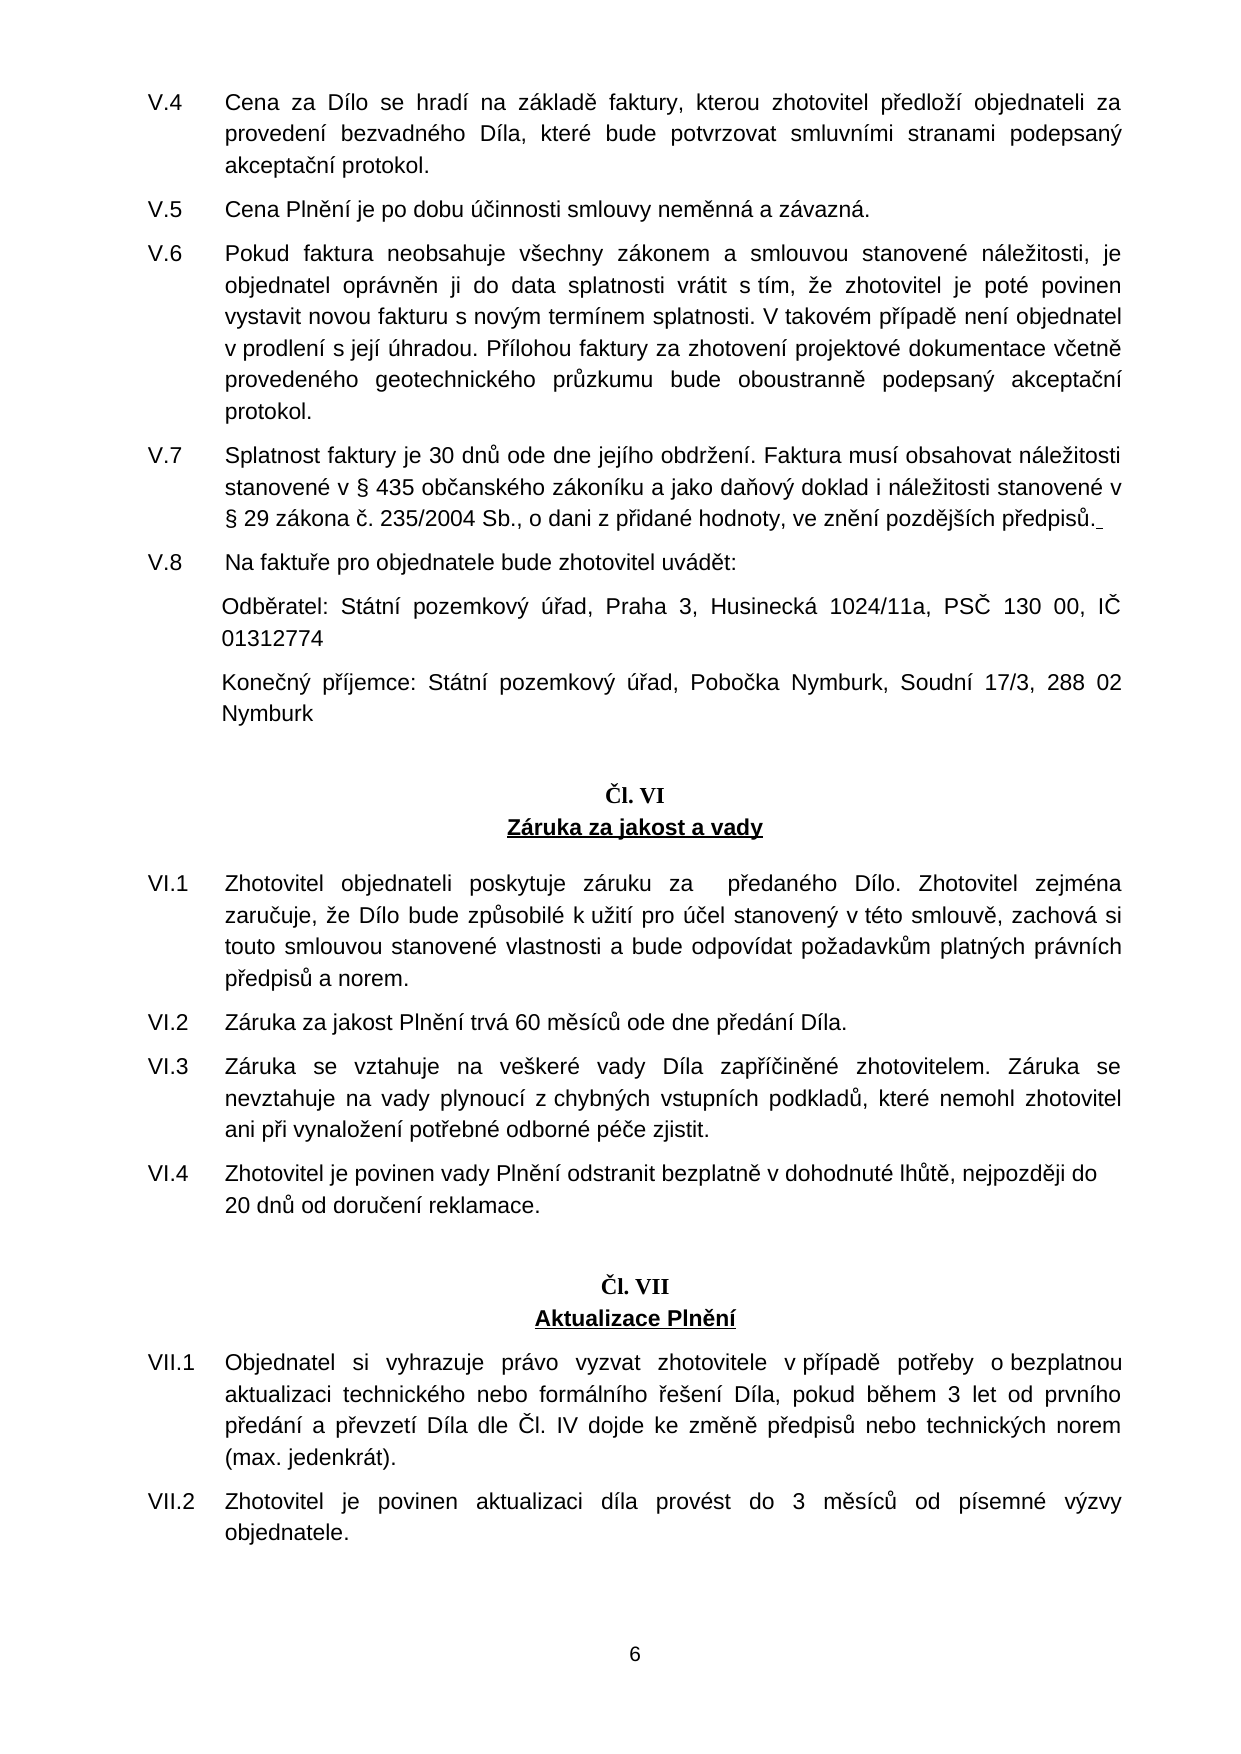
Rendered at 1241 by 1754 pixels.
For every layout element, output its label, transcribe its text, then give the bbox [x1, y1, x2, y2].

list Zhotovitel objednateli poskytuje záruku za předaného Dílo. Zhotovitel zejména zaručuje, že Dílo bude způsobilé k užití pro účel stanovený v této smlouvě, zachová si touto smlouvou stanovené vlastnosti a bude odpovídat požadavkům platných právních předpisů a norem. [148, 870, 1122, 991]
list Splatnost faktury je 30 dnů ode dne jejího obdržení. Faktura musí obsahovat náležitosti stanovené v § 435 občanského zákoníku a jako daňový doklad i náležitosti stanovené v § 29 zákona č. 235/2004 Sb., o dani z přidané hodnoty, ve znění pozdějších předpisů. [148, 442, 1122, 531]
list Pokud faktura neobsahuje všechny zákonem a smlouvou stanovené náležitosti, je objednatel oprávněn ji do data splatnosti vrátit s tím, že zhotovitel je poté povinen vystavit novou fakturu s novým termínem splatnosti. V takovém případě není objednatel v prodlení s její úhradou. Přílohou faktury za zhotovení projektové dokumentace včetně provedeného geotechnického průzkumu bude oboustranně podepsaný akceptační protokol. [148, 240, 1122, 424]
list Záruka za jakost Plnění trvá 60 měsíců ode dne předání Díla. [148, 1009, 1122, 1035]
list Na faktuře pro objednatele bude zhotovitel uvádět: [148, 549, 1122, 575]
list Konečný příjemce: Státní pozemkový úřad, Pobočka Nymburk, Soudní 17/3, 288 02 Nymburk [221, 669, 1122, 727]
list Zhotovitel je povinen aktualizaci díla provést do 3 měsíců od písemné výzvy objednatele. [148, 1488, 1122, 1546]
list Odběratel: Státní pozemkový úřad, Praha 3, Husinecká 1024/11a, PSČ 130 00, IČ 01312774 [221, 593, 1122, 651]
list Záruka se vztahuje na veškeré vady Díla zapříčiněné zhotovitelem. Záruka se nevztahuje na vady plynoucí z chybných vstupních podkladů, které nemohl zhotovitel ani při vynaložení potřebné odborné péče zjistit. [148, 1053, 1122, 1142]
list Objednatel si vyhrazuje právo vyzvat zhotovitele v případě potřeby o bezplatnou aktualizaci technického nebo formálního řešení Díla, pokud během 3 let od prvního předání a převzetí Díla dle Čl. IV dojde ke změně předpisů nebo technických norem (max. jedenkrát). [148, 1349, 1122, 1470]
list Aktualizace Plnění [148, 1305, 1122, 1331]
text Záruka za jakost a vady [148, 782, 1122, 840]
list Cena za Dílo se hradí na základě faktury, kterou zhotovitel předloží objednateli za provedení bezvadného Díla, které bude potvrzovat smluvními stranami podepsaný akceptační protokol. [148, 89, 1122, 178]
list Zhotovitel je povinen vady Plnění odstranit bezplatně v dohodnuté lhůtě, nejpozději do 20 dnů od doručení reklamace. [148, 1160, 1122, 1218]
list Cena Plnění je po dobu účinnosti smlouvy neměnná a závazná. [148, 196, 1122, 222]
